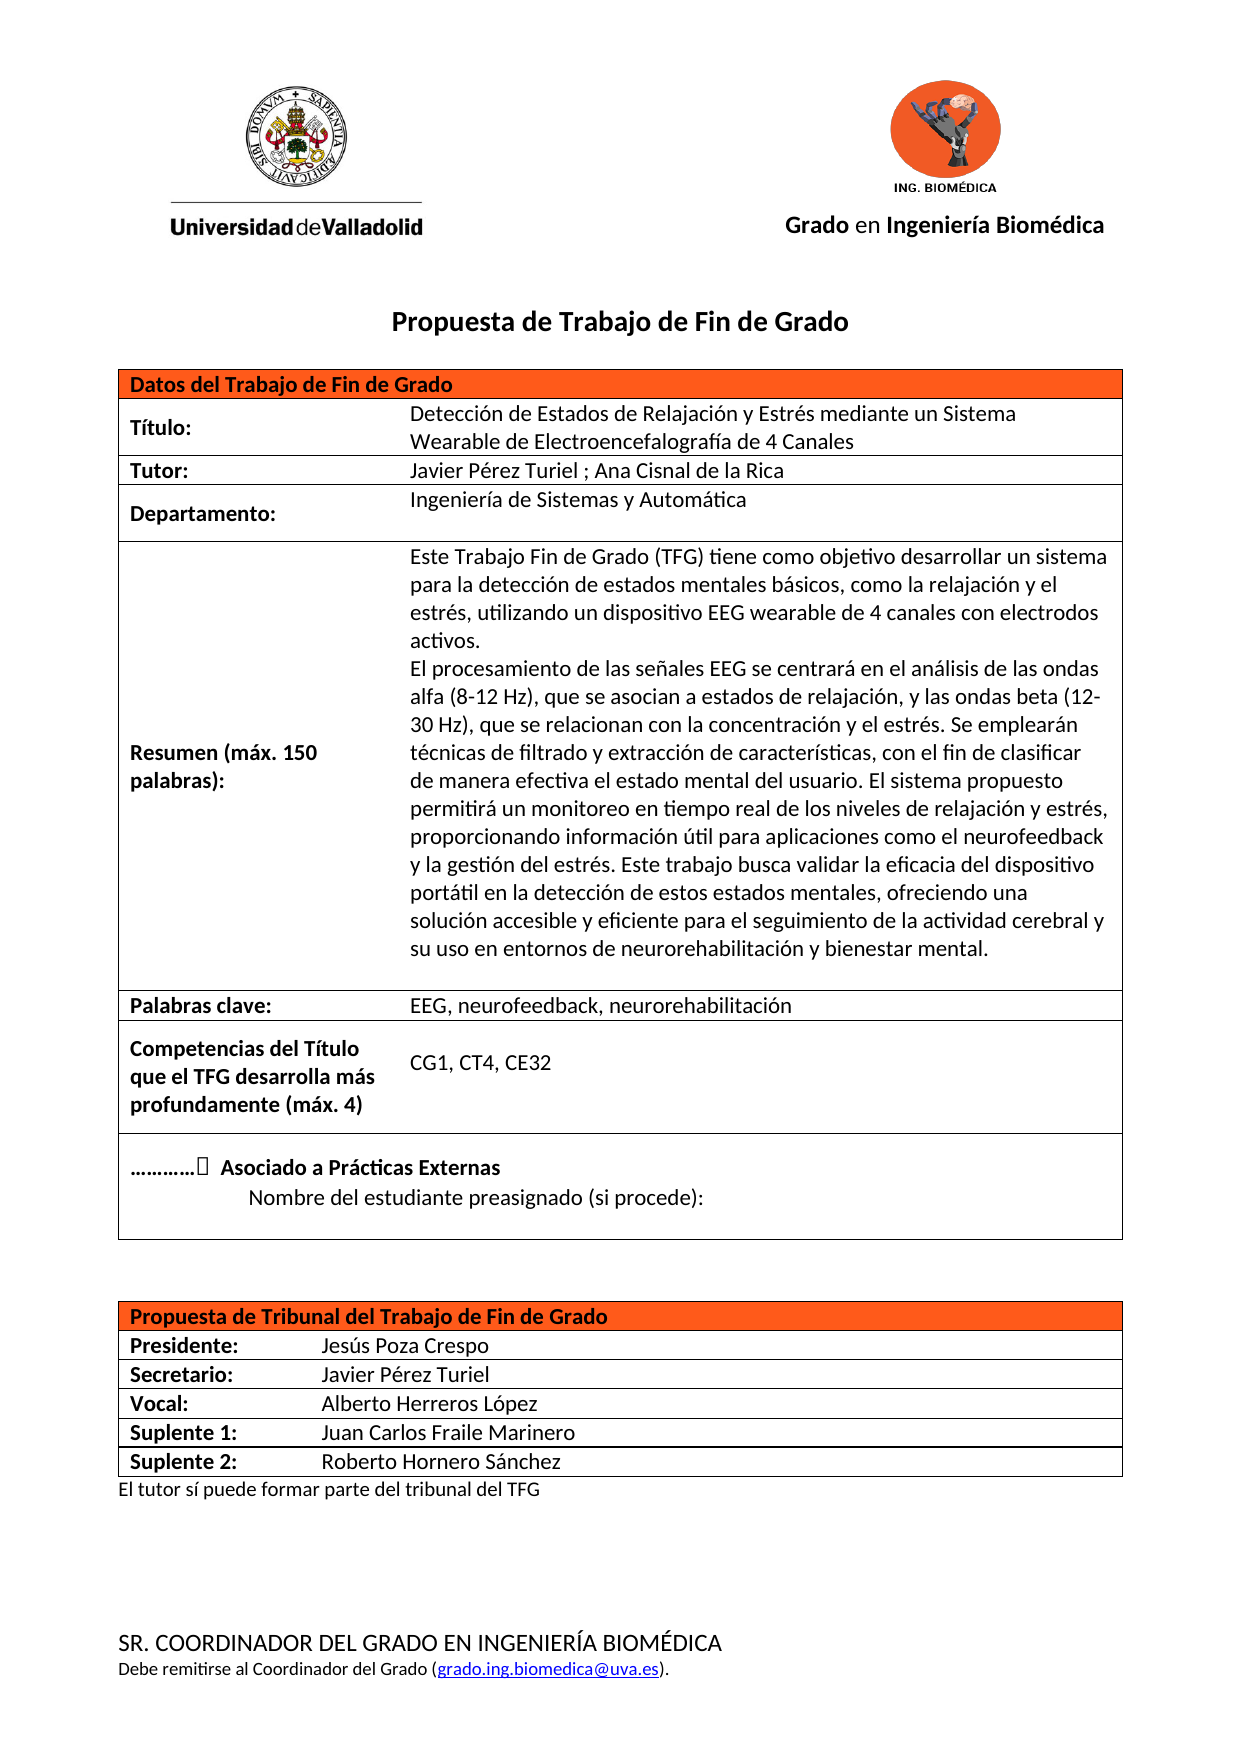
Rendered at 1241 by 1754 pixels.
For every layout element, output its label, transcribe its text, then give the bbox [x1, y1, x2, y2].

table_cell Secretario: [119, 1360, 310, 1388]
table_cell Este Trabajo Fin de Grado (TFG) tiene como objetivo desarrollar un sistema para la detección de estados mentales básicos, como la relajación y el estrés, utilizando un dispositivo EEG wearable de 4 canales con electrodos activos. El procesamiento de las señales EEG se centrará en el análisis de las ondas alfa (8-12 Hz), que se asocian a estados de relajación, y las ondas beta (12-30 Hz), que se relacionan con la concentración y el estrés. Se emplearán técnicas de filtrado y extracción de características, con el fin de clasificar de manera efectiva el estado mental del usuario. El sistema propuesto permitirá un monitoreo en tiempo real de los niveles de relajación y estrés, proporcionando información útil para aplicaciones como el neurofeedback y la gestión del estrés. Este trabajo busca validar la eficacia del dispositivo portátil en la detección de estos estados mentales, ofreciendo una solución accesible y eficiente para el seguimiento de la actividad cerebral y su uso en entornos de neurorehabilitación y bienestar mental. [399, 542, 1122, 990]
picture [884, 74, 1006, 194]
table_cell Alberto Herreros López [310, 1389, 1122, 1417]
table_cell Javier Pérez Turiel ; Ana Cisnal de la Rica [399, 456, 1122, 484]
table_cell Presidente: [119, 1331, 310, 1359]
table_header Datos del Trabajo de Fin de Grado [119, 370, 1122, 398]
table_cell Palabras clave: [119, 991, 399, 1019]
table_cell EEG, neurofeedback, neurorehabilitación [399, 991, 1122, 1019]
table_cell CG1, CT4, CE32 [399, 1021, 1122, 1133]
table_cell Roberto Hornero Sánchez [310, 1448, 1122, 1476]
table_cell Ingeniería de Sistemas y Automática [399, 485, 1122, 541]
table_cell Tutor: [119, 456, 399, 484]
text Propuesta de Trabajo de Fin de Grado [118, 303, 1123, 338]
table_cell Juan Carlos Fraile Marinero [310, 1419, 1122, 1446]
table_cell Vocal: [119, 1389, 310, 1417]
table_cell Suplente 2: [119, 1448, 310, 1476]
text El tutor sí puede formar parte del tribunal del TFG [118, 1477, 1123, 1502]
table_cell Título: [119, 399, 399, 455]
table_cell Javier Pérez Turiel [310, 1360, 1122, 1388]
table_cell Departamento: [119, 485, 399, 541]
table_cell Detección de Estados de Relajación y Estrés mediante un Sistema Wearable de Electroencefalografía de 4 Canales [399, 399, 1122, 455]
table_cell Jesús Poza Crespo [310, 1331, 1122, 1359]
table_cell Suplente 1: [119, 1419, 310, 1446]
table_header Propuesta de Tribunal del Trabajo de Fin de Grado [119, 1302, 1122, 1330]
table_cell Competencias del Título que el TFG desarrolla más profundamente (máx. 4) [119, 1021, 399, 1133]
table_cell Resumen (máx. 150 palabras): [119, 542, 399, 990]
picture [129, 51, 462, 272]
table_cell ………… Asociado a Prácticas Externas Nombre del estudiante preasignado (si procede): [119, 1134, 1122, 1239]
